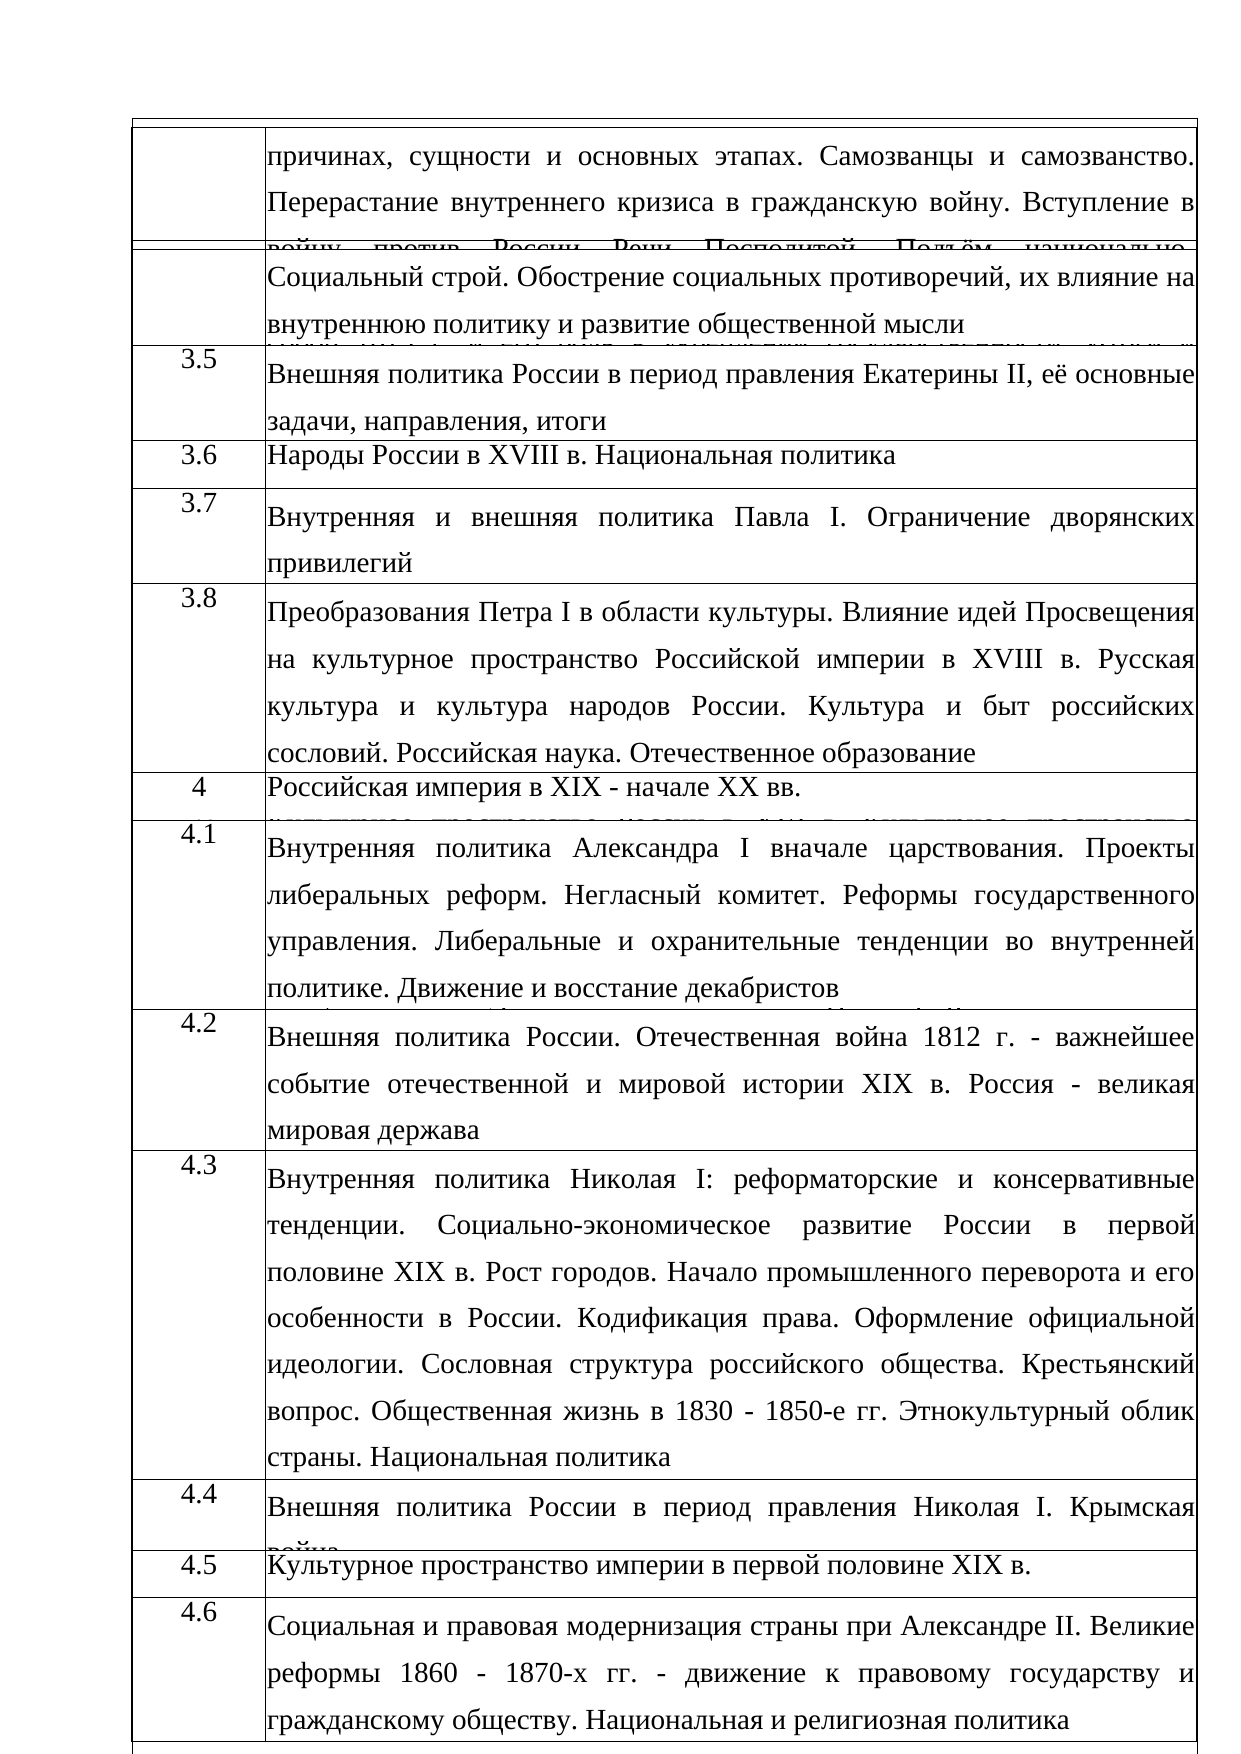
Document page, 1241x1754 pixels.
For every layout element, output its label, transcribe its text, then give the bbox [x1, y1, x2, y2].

table_cell Внешняя политика России в период правления Николая I. Крымская война [266, 1480, 1196, 1550]
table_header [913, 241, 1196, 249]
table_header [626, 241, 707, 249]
table_cell Внутренняя и внешняя политика Павла I. Ограничение дворянских привилегий [266, 489, 1196, 583]
table_cell 3.6 [133, 441, 265, 488]
table_cell 4.1 [133, 821, 265, 1008]
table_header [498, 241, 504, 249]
table_header [133, 241, 265, 249]
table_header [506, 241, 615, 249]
table_cell 4.5 [133, 1551, 265, 1597]
table_cell Культурное пространство империи в первой половине XIX в. [266, 1551, 1196, 1597]
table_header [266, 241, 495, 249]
table_cell 4 [133, 773, 265, 819]
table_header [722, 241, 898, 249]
table_cell Социальная и правовая модернизация страны при Александре II. Великие реформы 1860 - 1870-х гг. - движение к правовому государству и гражданскому обществу. Национальная и религиозная политика [266, 1598, 1196, 1741]
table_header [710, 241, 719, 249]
table_cell Внутренняя политика Николая I: реформаторские и консервативные тенденции. Социально-экономическое развитие России в первой половине XIX в. Рост городов. Начало промышленного переворота и его особенности в России. Кодификация права. Оформление официальной идеологии. Сословная структура российского общества. Крестьянский вопрос. Общественная жизнь в 1830 - 1850-е гг. Этнокультурный облик страны. Национальная политика [266, 1151, 1196, 1479]
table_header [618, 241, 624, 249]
table_cell 4.3 [133, 1151, 265, 1479]
table_cell Внутренняя политика Александра I вначале царствования. Проекты либеральных реформ. Негласный комитет. Реформы государственного управления. Либеральные и охранительные тенденции во внутренней политике. Движение и восстание декабристов [266, 821, 1196, 1008]
table_cell Народы России в XVIII в. Национальная политика [266, 441, 1196, 488]
table_cell 4.6 [133, 1598, 265, 1741]
table_header Социальный строй. Обострение социальных противоречий, их влияние на внутреннюю политику и развитие общественной мысли [266, 250, 1196, 344]
table_header [133, 250, 265, 344]
table_cell Преобразования Петра I в области культуры. Влияние идей Просвещения на культурное пространство Российской империи в XVIII в. Русская культура и культура народов России. Культура и быт российских сословий. Российская наука. Отечественное образование [266, 584, 1196, 772]
table_header причинах, сущности и основных этапах. Самозванцы и самозванство. Перерастание внутреннего кризиса в гражданскую войну. Вступление в войну против России Речи Посполитой. Подъём национально- освободительного движения. Освобождение Москвы в 1612 г. Земский собор 1613 г. и его роль в укреплении государственности. Итоги и последствия Смутного времени [266, 128, 1196, 240]
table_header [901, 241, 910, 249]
table_header [133, 128, 265, 240]
table_cell 3.7 [133, 489, 265, 583]
table_cell Внешняя политика России в период правления Екатерины II, её основные задачи, направления, итоги [266, 346, 1196, 440]
table_cell 4.2 [133, 1010, 265, 1150]
table_cell Внешняя политика России. Отечественная война 1812 г. - важнейшее событие отечественной и мировой истории XIX в. Россия - великая мировая держава [266, 1010, 1196, 1150]
table_cell Российская империя в XIX - начале XX вв. [266, 773, 1196, 819]
table_cell 4.4 [133, 1480, 265, 1550]
table_cell 3.8 [133, 584, 265, 772]
table_cell 3.5 [133, 346, 265, 440]
